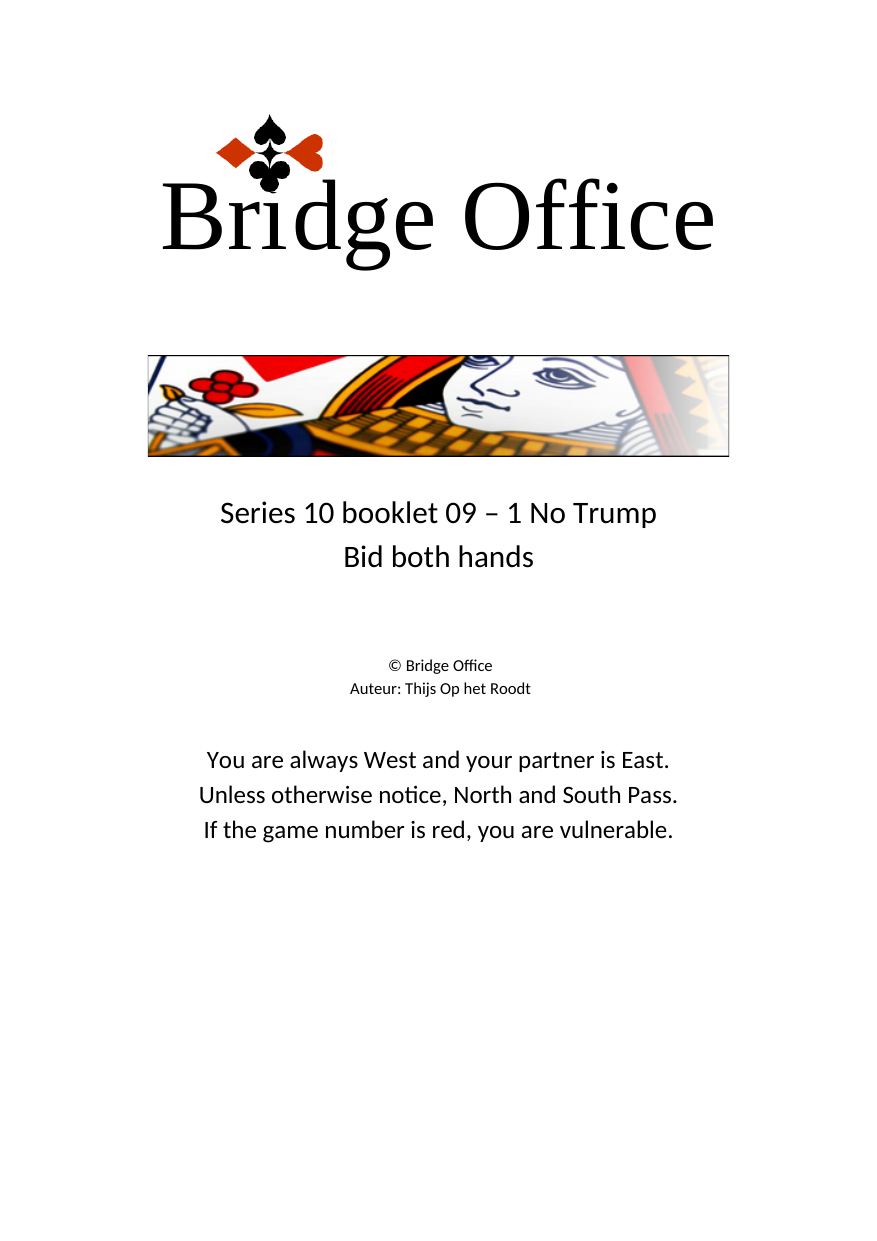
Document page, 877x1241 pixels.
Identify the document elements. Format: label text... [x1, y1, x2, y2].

text © Bridge Office [148, 655, 729, 676]
text Bid both hands [148, 537, 729, 575]
text Unless otherwise notice, North and South Pass. [148, 779, 729, 810]
text If the game number is red, you are vulnerable. [148, 814, 729, 845]
picture [215, 113, 323, 192]
picture [147, 355, 730, 457]
text Series 10 booklet 09 – 1 No Trump [148, 493, 729, 531]
text Auteur: Thijs Op het Roodt You are always West and your partner is East. [148, 678, 729, 775]
